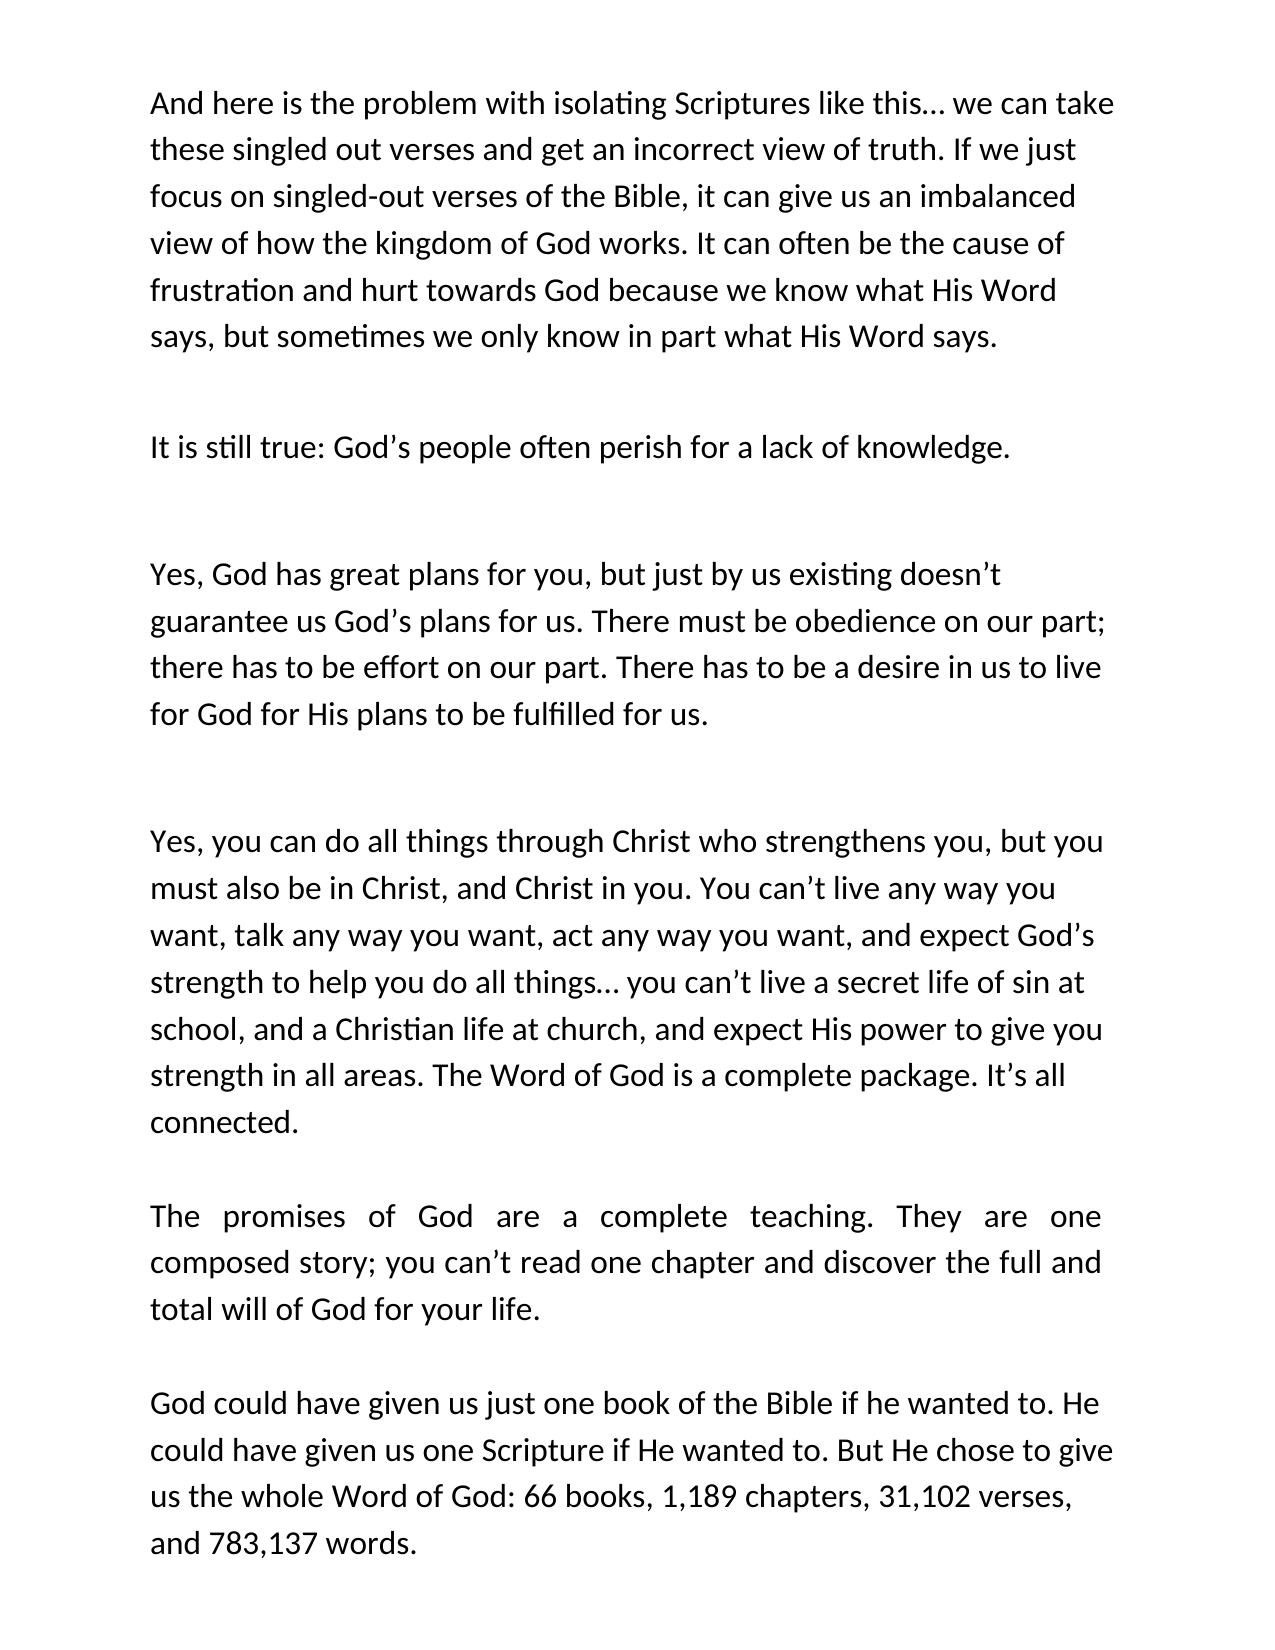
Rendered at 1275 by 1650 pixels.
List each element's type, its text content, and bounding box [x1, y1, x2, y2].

text Yes, you can do all things through Christ who strengthens you, but you must also be in Christ, and Christ in you. You can’t live any way you want, talk any way you want, act any way you want, and expect God’s strength to help you do all things… you can’t live a secret life of sin at school, and a Christian life at church, and expect His power to give you strength in all areas. The Word of God is a complete package. It’s all connected. [150, 820, 1115, 1142]
text God could have given us just one book of the Bible if he wanted to. He could have given us one Scripture if He wanted to. But He chose to give us the whole Word of God: 66 books, 1,189 chapters, 31,102 verses, and 783,137 words. [150, 1382, 1125, 1563]
text And here is the problem with isolating Scriptures like this… we can take these singled out verses and get an incorrect view of truth. If we just focus on singled-out verses of the Bible, it can give us an imbalanced view of how the kingdom of God works. It can often be the cause of frustration and hurt towards God because we know what His Word says, but sometimes we only know in part what His Word says. [150, 82, 1115, 356]
text It is still true: God’s people often perish for a lack of knowledge. [150, 426, 1125, 467]
text Yes, God has great plans for you, but just by us existing doesn’t guarantee us God’s plans for us. There must be obedience on our part; there has to be eﬀort on our part. There has to be a desire in us to live for God for His plans to be fulﬁlled for us. [150, 553, 1115, 734]
text The promises of God are a complete teaching. They are one composed story; you can’t read one chapter and discover the full and total will of God for your life. [150, 1195, 1102, 1329]
